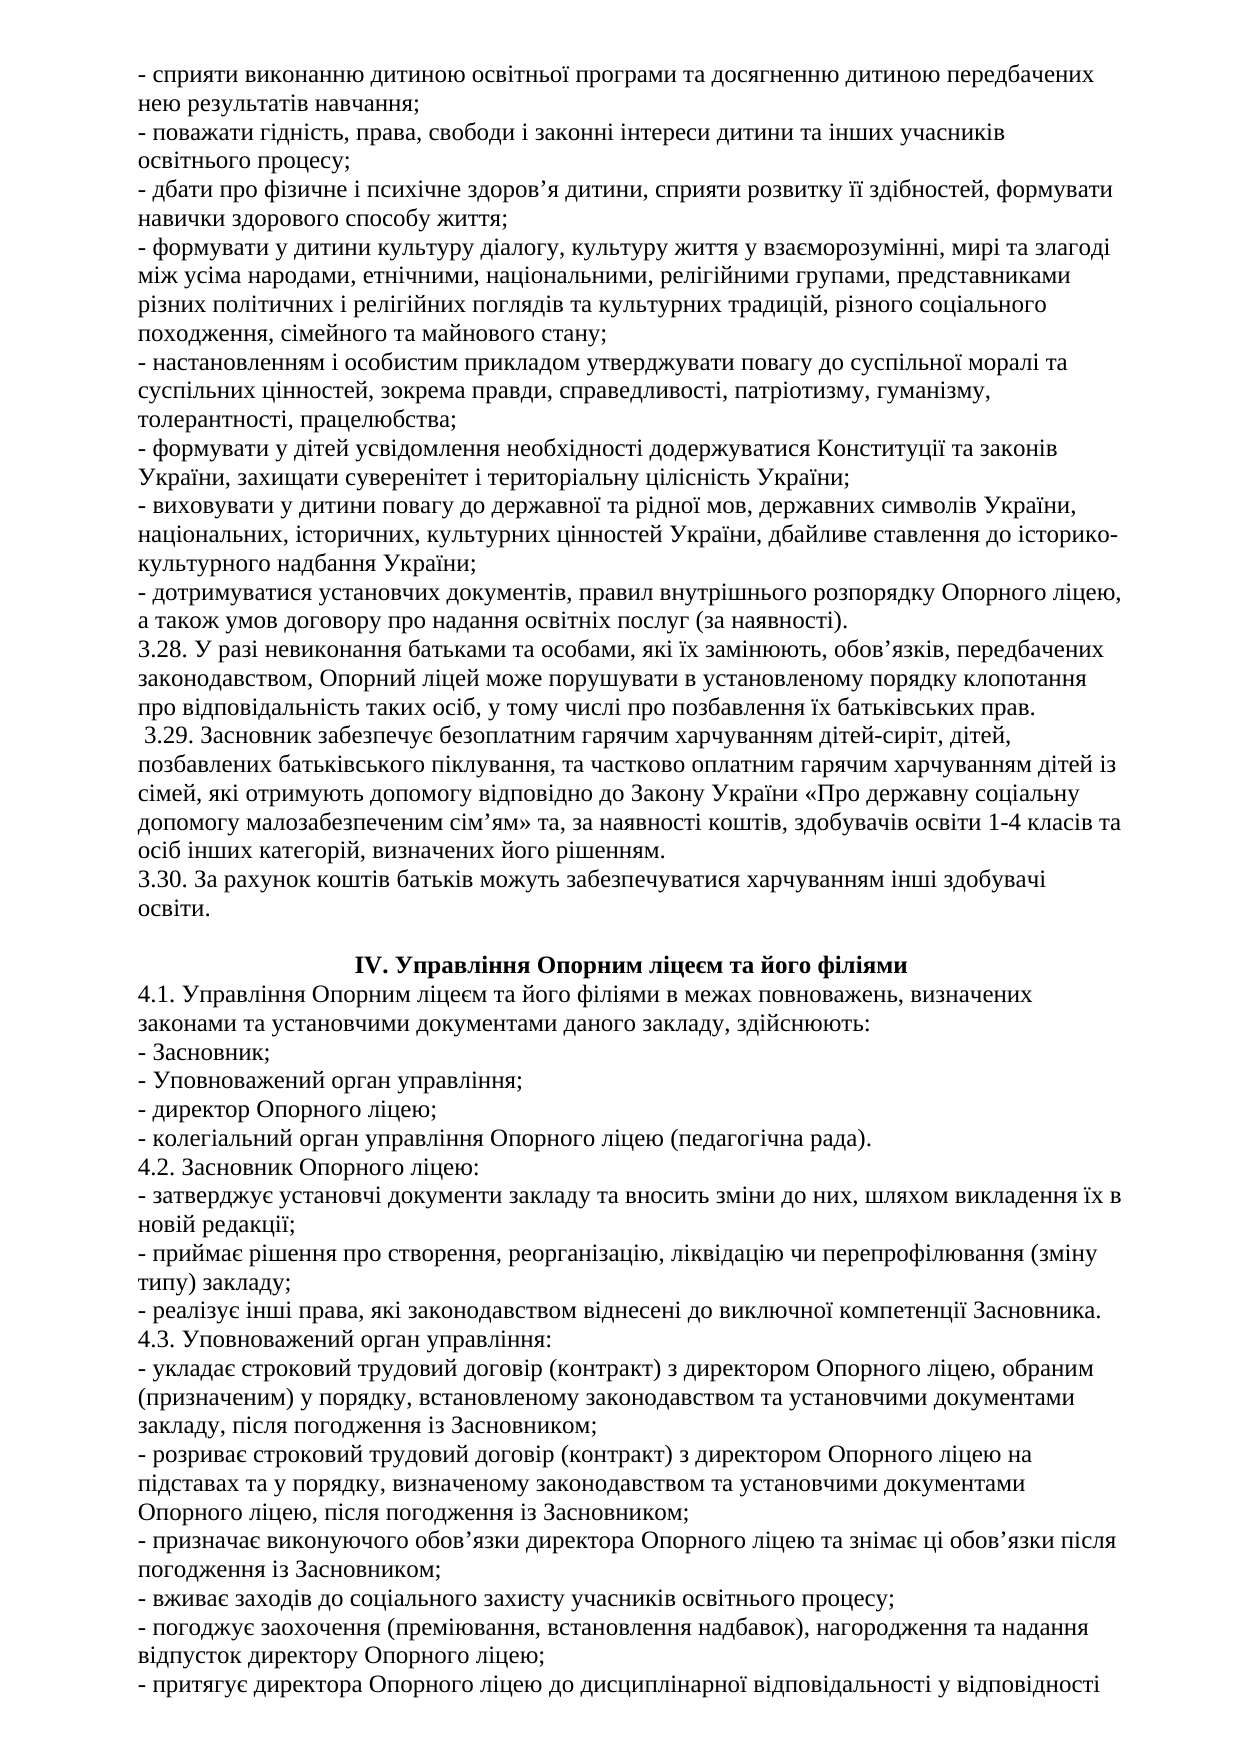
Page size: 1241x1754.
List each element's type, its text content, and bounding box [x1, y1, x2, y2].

text - формувати у дитини культуру діалогу, культуру життя у взаєморозумінні, мирі та злагоді між усіма народами, етнічними, національними, релігійними групами, представниками різних політичних і релігійних поглядів та культурних традицій, різного соціального походження, сімейного та майнового стану; [138, 232, 1124, 347]
text - дбати про фізичне і психічне здоров’я дитини, сприяти розвитку її здібностей, формувати навички здорового способу життя; [138, 174, 1124, 232]
text 3.30. За рахунок коштів батьків можуть забезпечуватися харчуванням інші здобувачі освіти. [138, 864, 1124, 922]
text 4.2. Засновник Опорного ліцею: [138, 1152, 1124, 1180]
text - директор Опорного ліцею; [138, 1094, 1124, 1123]
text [138, 1669, 1124, 1698]
text - реалізує інші права, які законодавством віднесені до виключної компетенції Засновника. [138, 1295, 1124, 1324]
text - приймає рішення про створення, реорганізацію, ліквідацію чи перепрофілювання (зміну типу) закладу; [138, 1238, 1124, 1295]
text - погоджує заохочення (преміювання, встановлення надбавок), нагородження та надання відпусток директору Опорного ліцею; [138, 1612, 1124, 1669]
text - укладає строковий трудовий договір (контракт) з директором Опорного ліцею, обраним (призначеним) у порядку, встановленому законодавством та установчими документами закладу, після погодження із Засновником; [138, 1353, 1124, 1439]
text - Уповноважений орган управління; [138, 1065, 1124, 1094]
text - затверджує установчі документи закладу та вносить зміни до них, шляхом викладення їх в новій редакції; [138, 1180, 1124, 1238]
text - Засновник; [138, 1037, 1124, 1065]
text - призначає виконуючого обов’язки директора Опорного ліцею та знімає ці обов’язки після погодження із Засновником; [138, 1525, 1124, 1583]
text - колегіальний орган управління Опорного ліцею (педагогічна рада). [138, 1123, 1124, 1152]
text 3.28. У разі невиконання батьками та особами, які їх замінюють, обов’язків, передбачених законодавством, Опорний ліцей може порушувати в установленому порядку клопотання про відповідальність таких осіб, у тому числі про позбавлення їх батьківських прав. [138, 634, 1124, 720]
text - сприяти виконанню дитиною освітньої програми та досягненню дитиною передбачених нею результатів навчання; [138, 59, 1124, 117]
text - формувати у дітей усвідомлення необхідності додержуватися Конституції та законів України, захищати суверенітет і територіальну цілісність України; [138, 433, 1124, 490]
text - вживає заходів до соціального захисту учасників освітнього процесу; [138, 1583, 1124, 1612]
text - виховувати у дитини повагу до державної та рідної мов, державних символів України, національних, історичних, культурних цінностей України, дбайливе ставлення до історико-культурного надбання України; [138, 490, 1124, 577]
text - розриває строковий трудовий договір (контракт) з директором Опорного ліцею на підставах та у порядку, визначеному законодавством та установчими документами Опорного ліцею, після погодження із Засновником; [138, 1439, 1124, 1525]
text - поважати гідність, права, свободи і законні інтереси дитини та інших учасників освітнього процесу; [138, 117, 1124, 174]
text 4.3. Уповноважений орган управління: [138, 1324, 1124, 1353]
text 4.1. Управління Опорним ліцеєм та його філіями в межах повноважень, визначених законами та установчими документами даного закладу, здійснюють: [138, 979, 1124, 1037]
text - дотримуватися установчих документів, правил внутрішнього розпорядку Опорного ліцею, а також умов договору про надання освітніх послуг (за наявності). [138, 577, 1124, 634]
text IV. Управління Опорним ліцеєм та його філіями [138, 950, 1124, 979]
text 3.29. Засновник забезпечує безоплатним гарячим харчуванням дітей-сиріт, дітей, позбавлених батьківського піклування, та частково оплатним гарячим харчуванням дітей із сімей, які отримують допомогу відповідно до Закону України «Про державну соціальну допомогу малозабезпеченим сім’ям» та, за наявності коштів, здобувачів освіти 1-4 класів та осіб інших категорій, визначених його рішенням. [138, 720, 1124, 864]
text - настановленням і особистим прикладом утверджувати повагу до суспільної моралі та суспільних цінностей, зокрема правди, справедливості, патріотизму, гуманізму, толерантності, працелюбства; [138, 347, 1124, 433]
